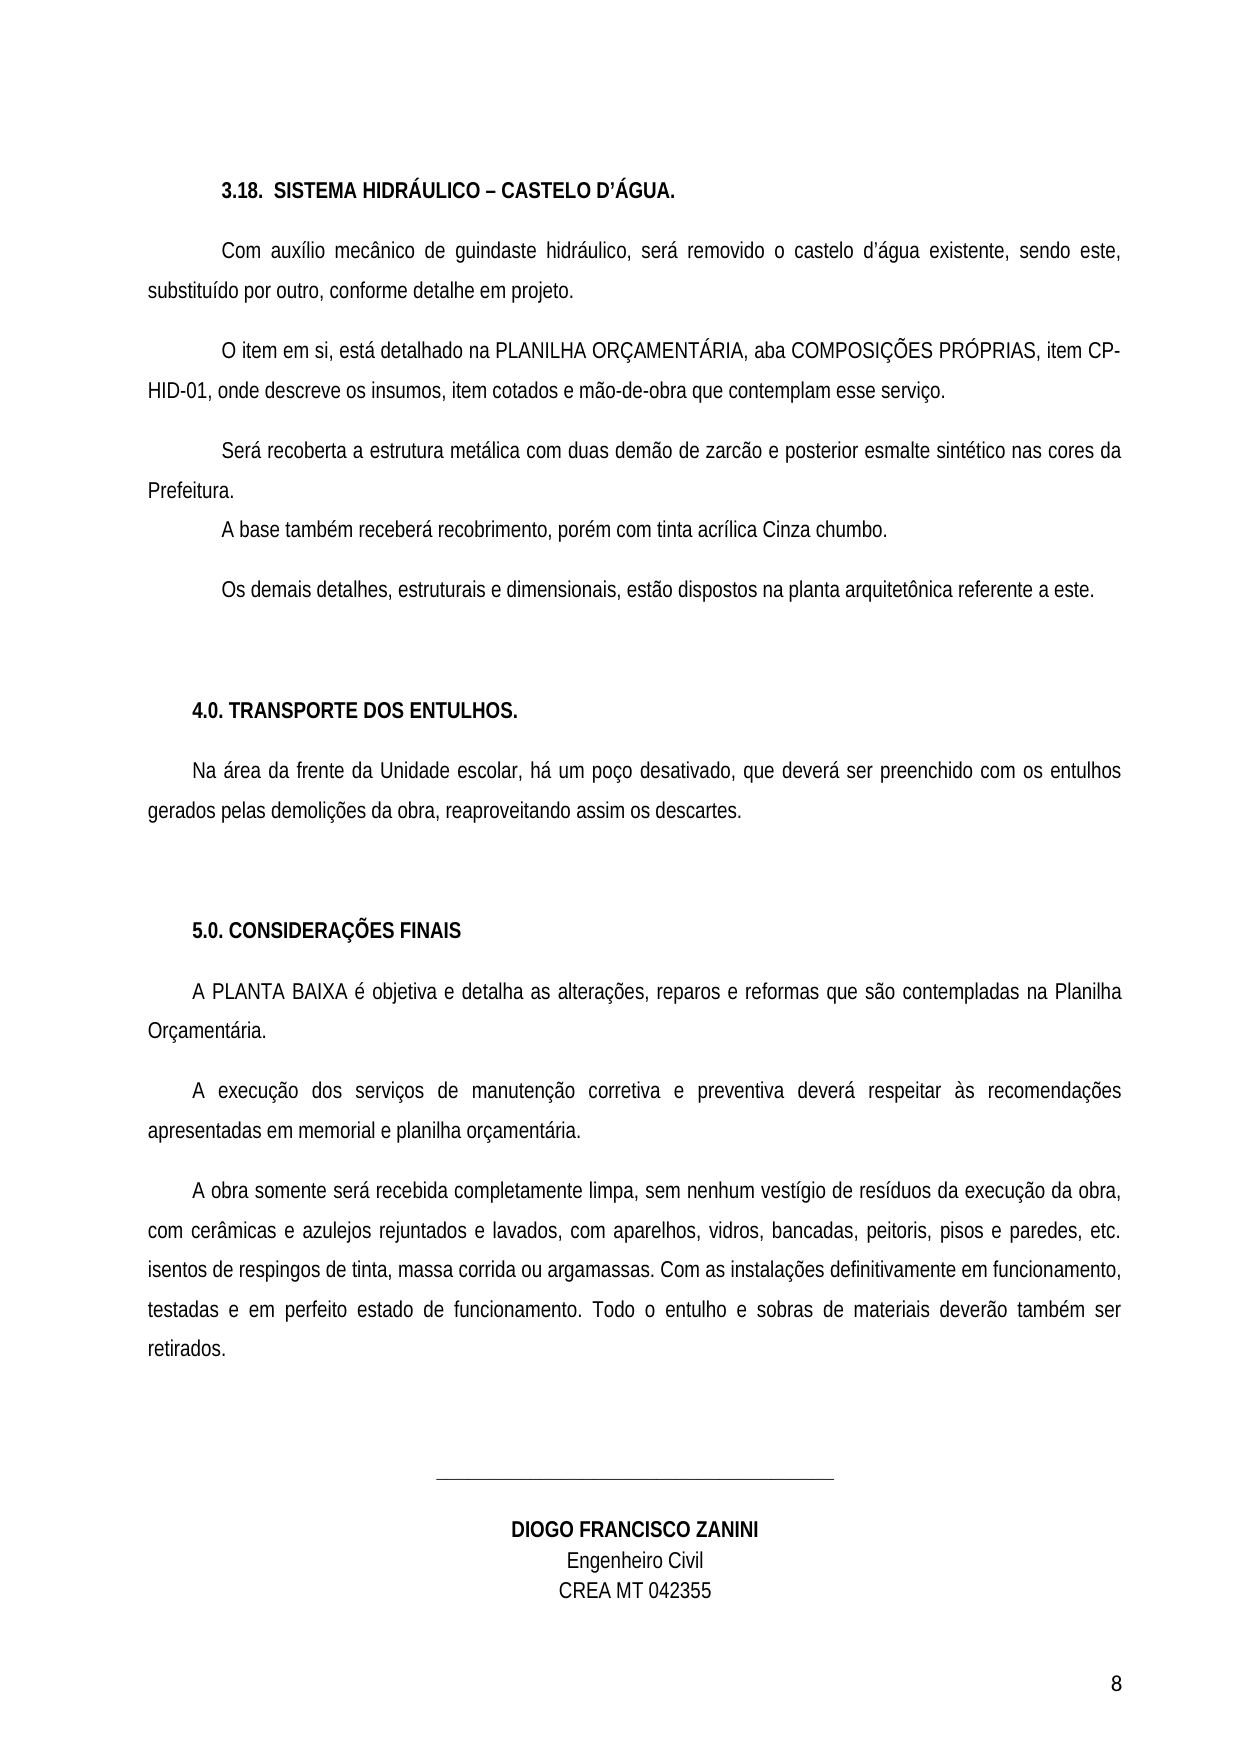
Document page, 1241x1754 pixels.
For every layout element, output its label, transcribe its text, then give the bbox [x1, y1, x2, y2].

text ______________________________________ [148, 1456, 1122, 1482]
text DIOGO FRANCISCO ZANINI [148, 1516, 1122, 1543]
text A obra somente será recebida completamente limpa, sem nenhum vestígio de resíduos da execução da obra, com cerâmicas e azulejos rejuntados e lavados, com aparelhos, vidros, bancadas, peitoris, pisos e paredes, etc. isentos de respingos de tinta, massa corrida ou argamassas. Com as instalações definitivamente em funcionamento, testadas e em perfeito estado de funcionamento. Todo o entulho e sobras de materiais deverão também ser retirados. [148, 1177, 1122, 1362]
text O item em si, está detalhado na PLANILHA ORÇAMENTÁRIA, aba COMPOSIÇÕES PRÓPRIAS, item CP-HID-01, onde descreve os insumos, item cotados e mão-de-obra que contemplam esse serviço. [148, 337, 1122, 403]
text 3.18. SISTEMA HIDRÁULICO – CASTELO D’ÁGUA. [148, 177, 1122, 203]
text A PLANTA BAIXA é objetiva e detalha as alterações, reparos e reformas que são contempladas na Planilha Orçamentária. [148, 978, 1122, 1043]
text Engenheiro Civil [148, 1547, 1122, 1573]
text Será recoberta a estrutura metálica com duas demão de zarcão e posterior esmalte sintético nas cores da Prefeitura. A base também receberá recobrimento, porém com tinta acrílica Cinza chumbo. [148, 437, 1122, 542]
text Com auxílio mecânico de guindaste hidráulico, será removido o castelo d’água existente, sendo este, substituído por outro, conforme detalhe em projeto. [148, 237, 1122, 303]
text A execução dos serviços de manutenção corretiva e preventiva deverá respeitar às recomendações apresentadas em memorial e planilha orçamentária. [148, 1077, 1122, 1143]
text 5.0. CONSIDERAÇÕES FINAIS [148, 917, 1122, 944]
text Os demais detalhes, estruturais e dimensionais, estão dispostos na planta arquitetônica referente a este. [148, 576, 1122, 603]
text Na área da frente da Unidade escolar, há um poço desativado, que deverá ser preenchido com os entulhos gerados pelas demolições da obra, reaproveitando assim os descartes. [148, 757, 1122, 823]
text CREA MT 042355 [148, 1577, 1122, 1603]
text 4.0. TRANSPORTE DOS ENTULHOS. [148, 697, 1122, 723]
